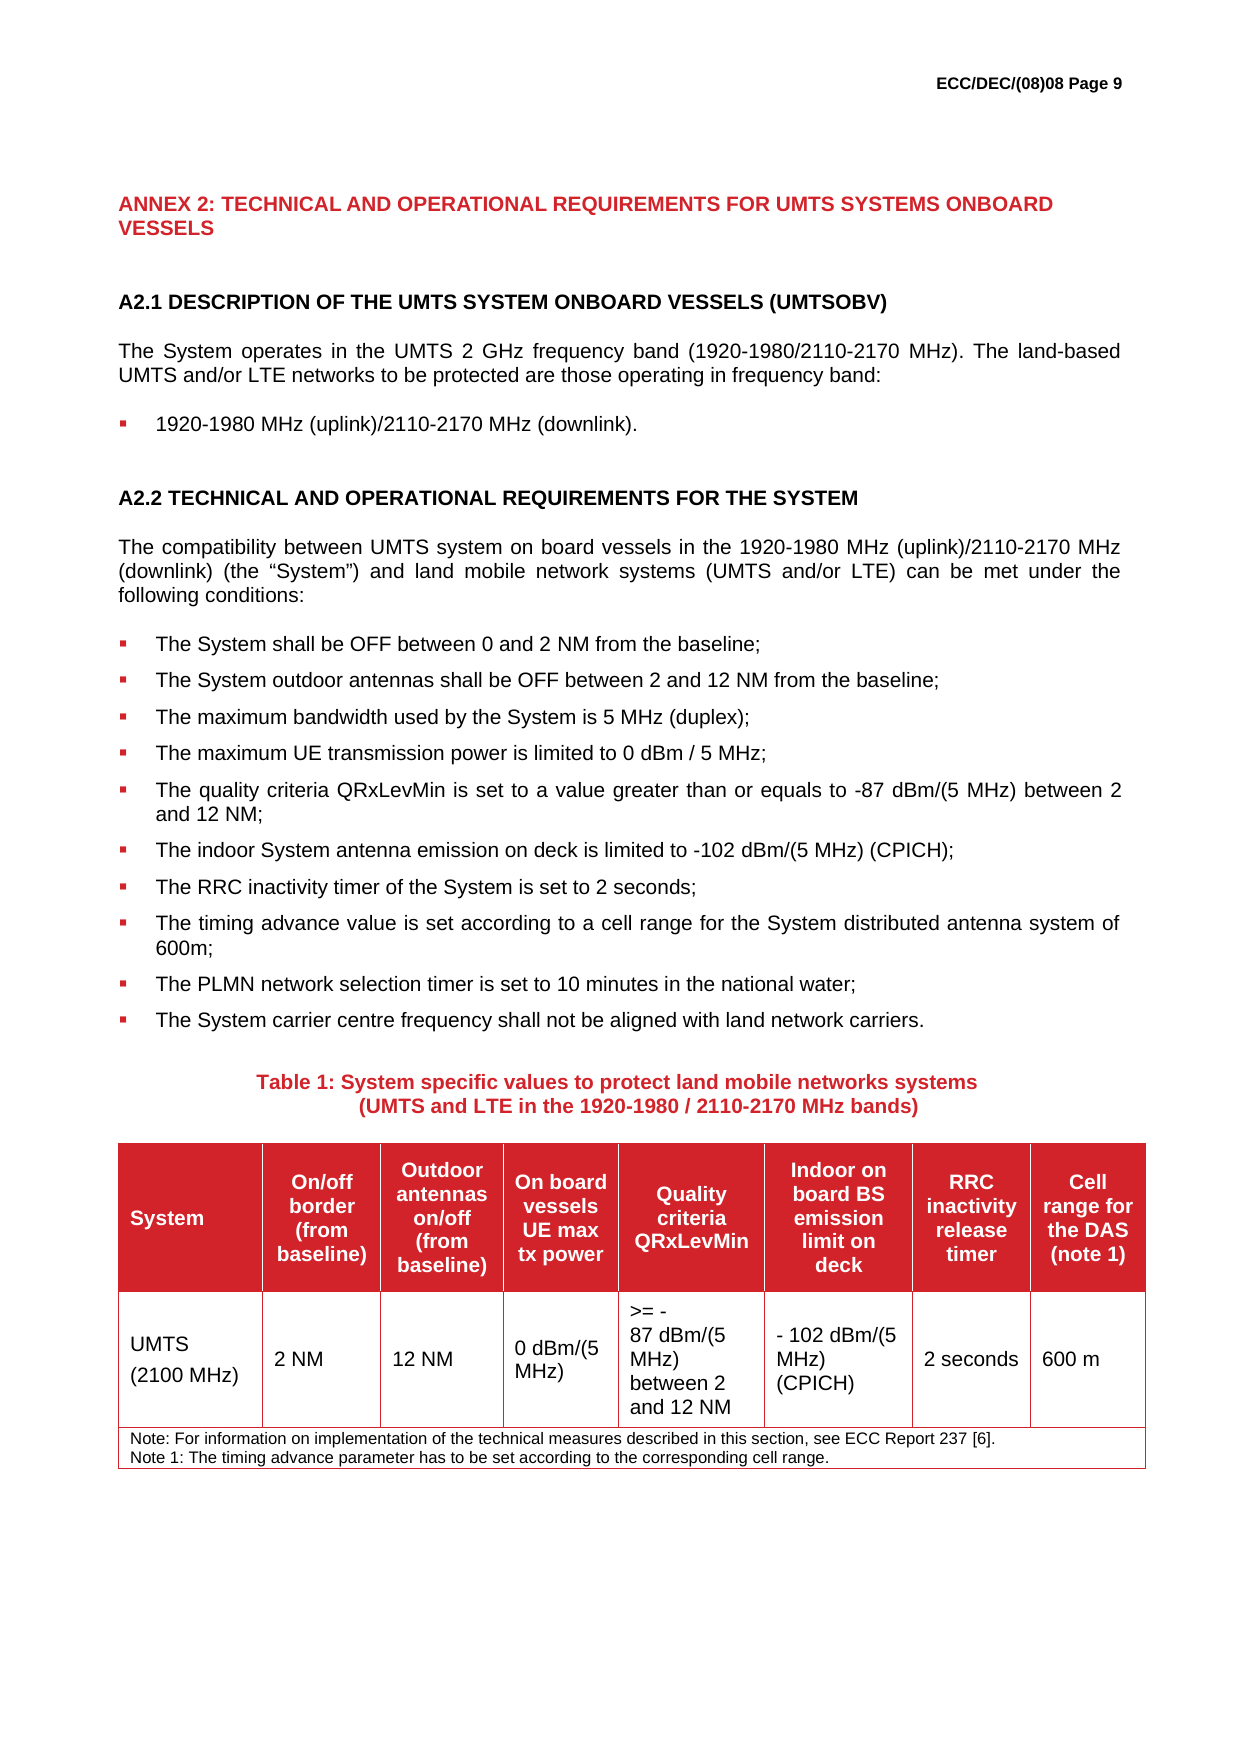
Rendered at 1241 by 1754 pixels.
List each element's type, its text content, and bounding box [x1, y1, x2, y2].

table_header On/off border (from baseline) [263, 1144, 380, 1291]
text 1920-1980 MHz (uplink)/2110-2170 MHz (downlink). [118, 411, 1122, 436]
table_cell Note: For information on implementation of the technical measures described in this section, see ECC Report 237 [6]. Note 1: The timing advance parameter has to be set according to the corresponding cell range. [119, 1428, 1145, 1468]
table_cell 12 NM [381, 1292, 503, 1427]
text The RRC inactivity timer of the System is set to 2 seconds; [118, 875, 1122, 899]
table_cell - 102 dBm/(5 MHz) (CPICH) [765, 1292, 912, 1427]
table_cell 2 seconds [913, 1292, 1030, 1427]
table_header Cell range for the DAS (note 1) [1031, 1144, 1145, 1291]
table_header RRC inactivity release timer [913, 1144, 1030, 1291]
table_header Outdoor antennas on/off (from baseline) [381, 1144, 503, 1291]
table_cell 2 NM [263, 1292, 380, 1427]
text The System shall be OFF between 0 and 2 NM from the baseline; [118, 631, 1122, 655]
title System specific values to protect land mobile networks systems (UMTS and LTE in the 1920-1980 / 2110-2170 MHz bands) [118, 1070, 1122, 1118]
table_header Indoor on board BS emission limit on deck [765, 1144, 912, 1291]
text The indoor System antenna emission on deck is limited to -102 dBm/(5 MHz) (CPICH); [118, 838, 1122, 862]
table_header Quality criteria QRxLevMin [619, 1144, 764, 1291]
text The PLMN network selection timer is set to 10 minutes in the national water; [118, 972, 1122, 996]
table_cell >= -87 dBm/(5 MHz) between 2 and 12 NM [619, 1292, 764, 1427]
text The System operates in the UMTS 2 GHz frequency band (1920-1980/2110-2170 MHz). The land-based UMTS and/or LTE networks to be protected are those operating in frequency band: [118, 338, 1122, 386]
table_cell 600 m [1031, 1292, 1145, 1427]
text The timing advance value is set according to a cell range for the System distributed antenna system of 600m; [118, 911, 1122, 959]
table_cell 0 dBm/(5 MHz) [504, 1292, 618, 1427]
table_header On board vessels UE max tx power [504, 1144, 618, 1291]
text The System outdoor antennas shall be OFF between 2 and 12 NM from the baseline; [118, 668, 1122, 692]
text The maximum UE transmission power is limited to 0 dBm / 5 MHz; [118, 741, 1122, 765]
text The compatibility between UMTS system on board vessels in the 1920-1980 MHz (uplink)/2110-2170 MHz (downlink) (the “System”) and land mobile network systems (UMTS and/or LTE) can be met under the following conditions: [118, 534, 1122, 606]
table_cell UMTS (2100 MHz) [119, 1292, 262, 1427]
table_header System [119, 1144, 262, 1291]
text The quality criteria QRxLevMin is set to a value greater than or equals to -87 dBm/(5 MHz) between 2 and 12 NM; [118, 778, 1122, 826]
subtitle Technical and operational requirements for UMTS systems ONBOARD VESSELS [118, 192, 1122, 239]
text The maximum bandwidth used by the System is 5 MHz (duplex); [118, 704, 1122, 728]
subtitle Technical and operational REQUIREMENTS FOR THE SYSTEM [118, 486, 1122, 509]
subtitle Description of the UMTS system ONBOARD VESSELS (UMTSOBV) [118, 289, 1122, 313]
text The System carrier centre frequency shall not be aligned with land network carriers. [118, 1008, 1122, 1032]
